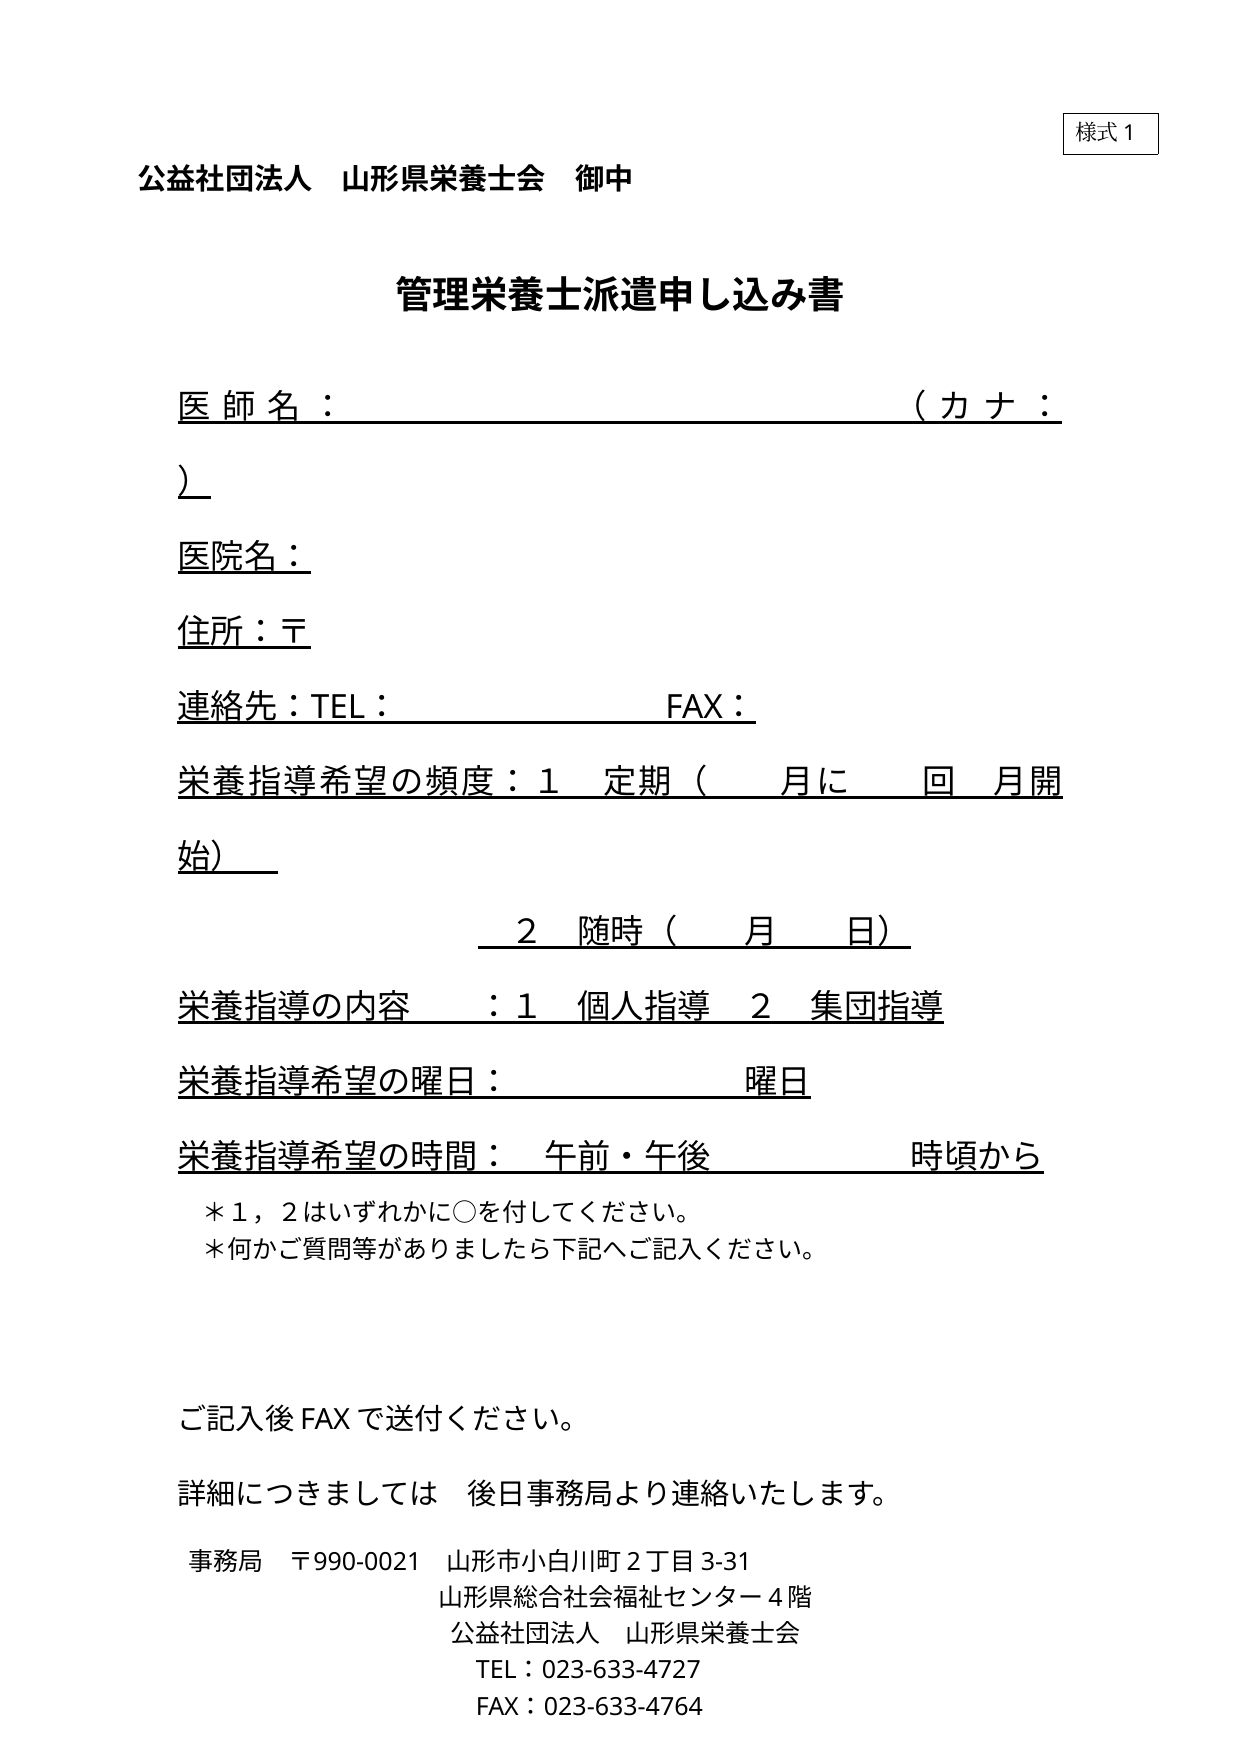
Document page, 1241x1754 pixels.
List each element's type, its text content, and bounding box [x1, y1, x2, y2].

text 詳細につきましては 後日事務局より連絡いたします。 [177, 1454, 1063, 1529]
text ２ 随時（ 月 日） [177, 892, 1063, 967]
text ＊何かご質問等がありましたら下記へご記入ください。 [177, 1229, 1063, 1267]
text 栄養指導希望の時間： 午前・午後 時頃から [177, 1117, 1063, 1192]
text 医師名： （カナ： ） [177, 367, 1063, 517]
text 医院名： [177, 517, 1063, 592]
text 栄養指導の内容 ：１ 個人指導 ２ 集団指導 [177, 967, 1063, 1042]
text 栄養指導希望の頻度：１ 定期（ 月に 回 月開始） [177, 797, 1063, 892]
text ＊１，２はいずれかに○を付してください。 [177, 1192, 1063, 1229]
text 住所：〒 [177, 592, 1063, 667]
text 栄養指導希望の曜日： 曜日 [177, 1042, 1063, 1117]
text ご記入後FAXで送付ください。 [177, 1379, 1063, 1454]
text 栄養指導希望の頻度：１ 定期（ 月に 回 月開始） [177, 742, 1063, 796]
text 連絡先：TEL： FAX： [177, 667, 1063, 742]
text 管理栄養士派遣申し込み書 [177, 254, 1063, 329]
